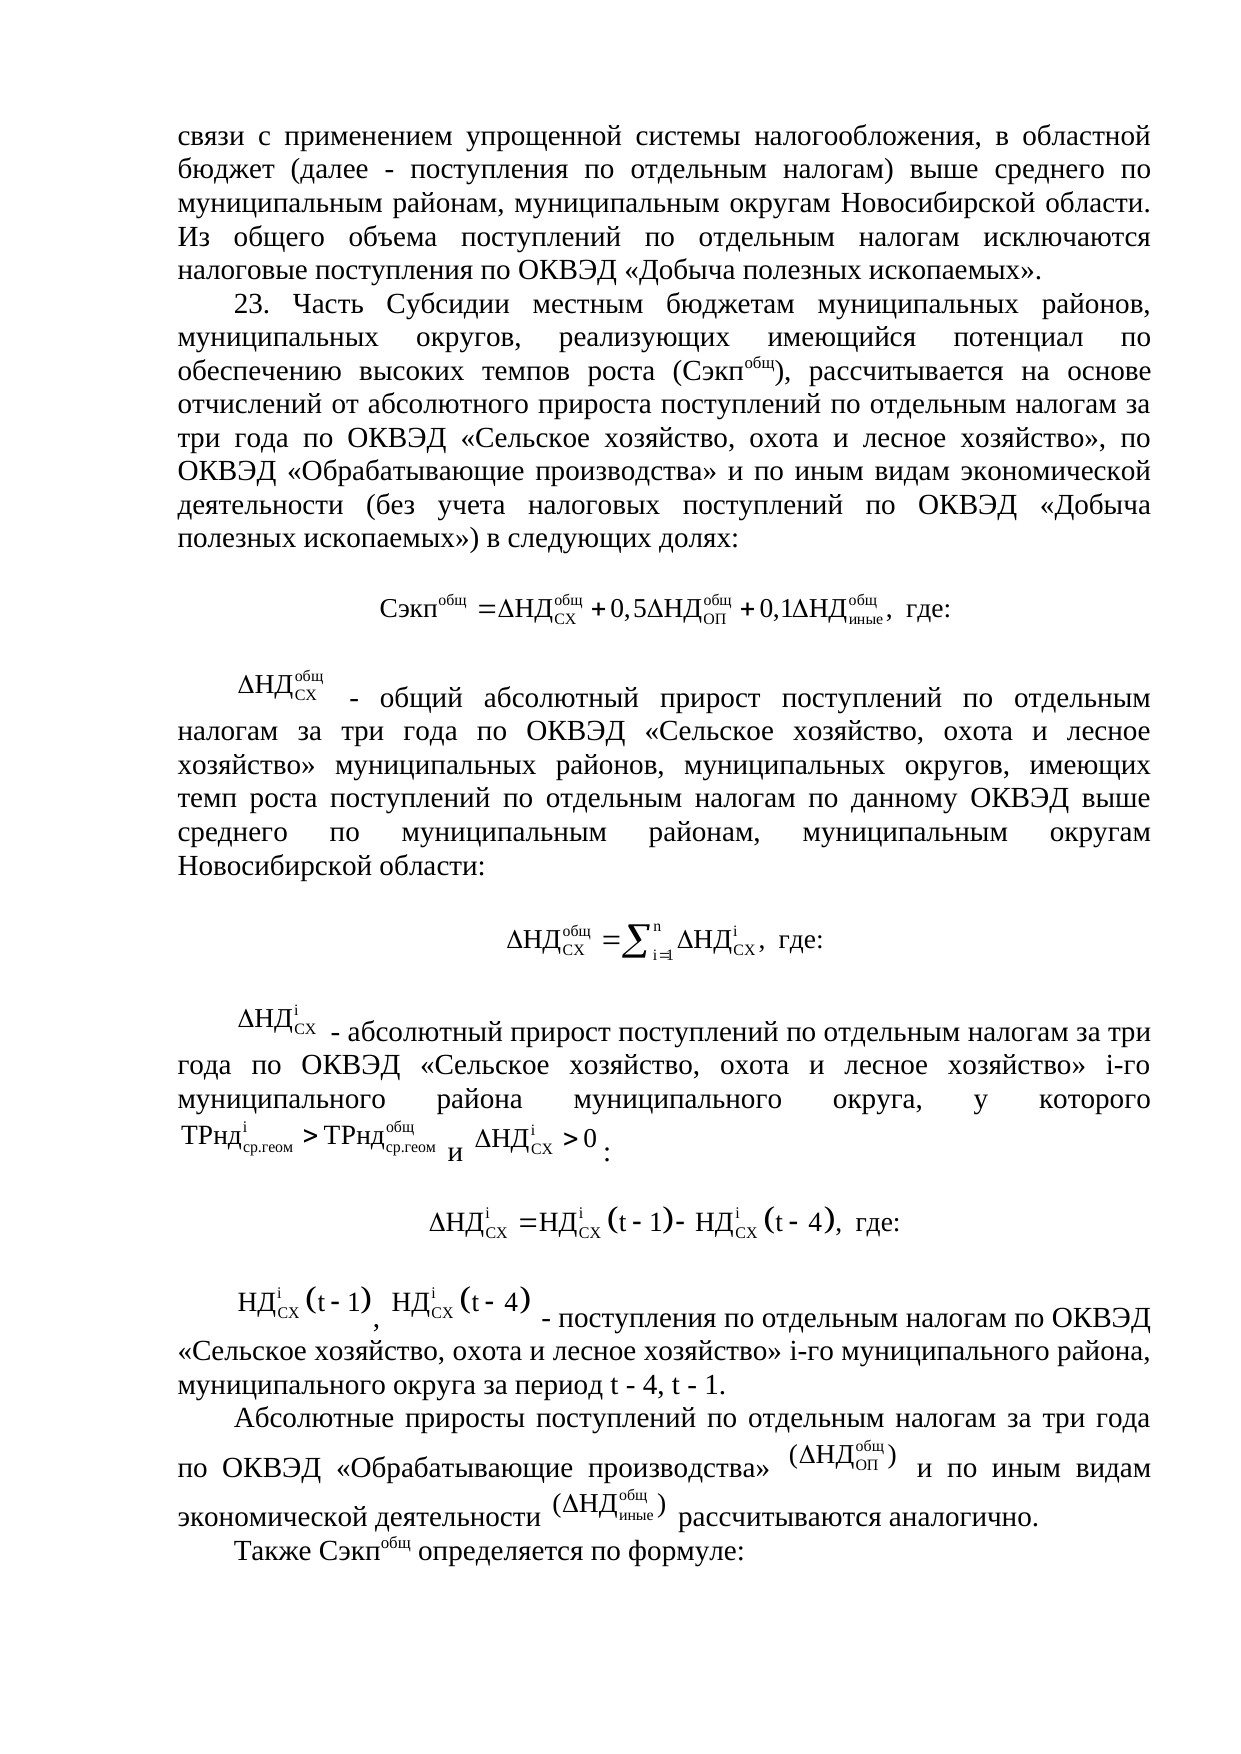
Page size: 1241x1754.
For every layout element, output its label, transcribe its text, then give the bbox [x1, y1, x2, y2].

text - абсолютный прирост поступлений по отдельным налогам за три года по ОКВЭД «Сельское хозяйство, охота и лесное хозяйство» i-го муниципального района муниципального округа, у которого и : [177, 998, 1152, 1167]
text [177, 118, 1152, 286]
text , - поступления по отдельным налогам по ОКВЭД «Сельское хозяйство, охота и лесное хозяйство» i-го муниципального района, муниципального округа за период t - 4, t - 1. [177, 1281, 1152, 1401]
text 23. Часть Субсидии местным бюджетам муниципальных районов, муниципальных округов, реализующих имеющийся потенциал по обеспечению высоких темпов роста (Сэкпобщ), рассчитывается на основе отчислений от абсолютного прироста поступлений по отдельным налогам за три года по ОКВЭД «Сельское хозяйство, охота и лесное хозяйство», по ОКВЭД «Обрабатывающие производства» и по иным видам экономической деятельности (без учета налоговых поступлений по ОКВЭД «Добыча полезных ископаемых») в следующих долях: [177, 286, 1152, 554]
text - общий абсолютный прирост поступлений по отдельным налогам за три года по ОКВЭД «Сельское хозяйство, охота и лесное хозяйство» муниципальных районов, муниципальных округов, имеющих темп роста поступлений по отдельным налогам по данному ОКВЭД выше среднего по муниципальным районам, муниципальным округам Новосибирской области: [177, 664, 1152, 881]
text Также Сэкпобщ определяется по формуле: [177, 1533, 1152, 1566]
text Абсолютные приросты поступлений по отдельным налогам за три года по ОКВЭД «Обрабатывающие производства» и по иным видам экономической деятельности рассчитываются аналогично. [177, 1401, 1152, 1533]
